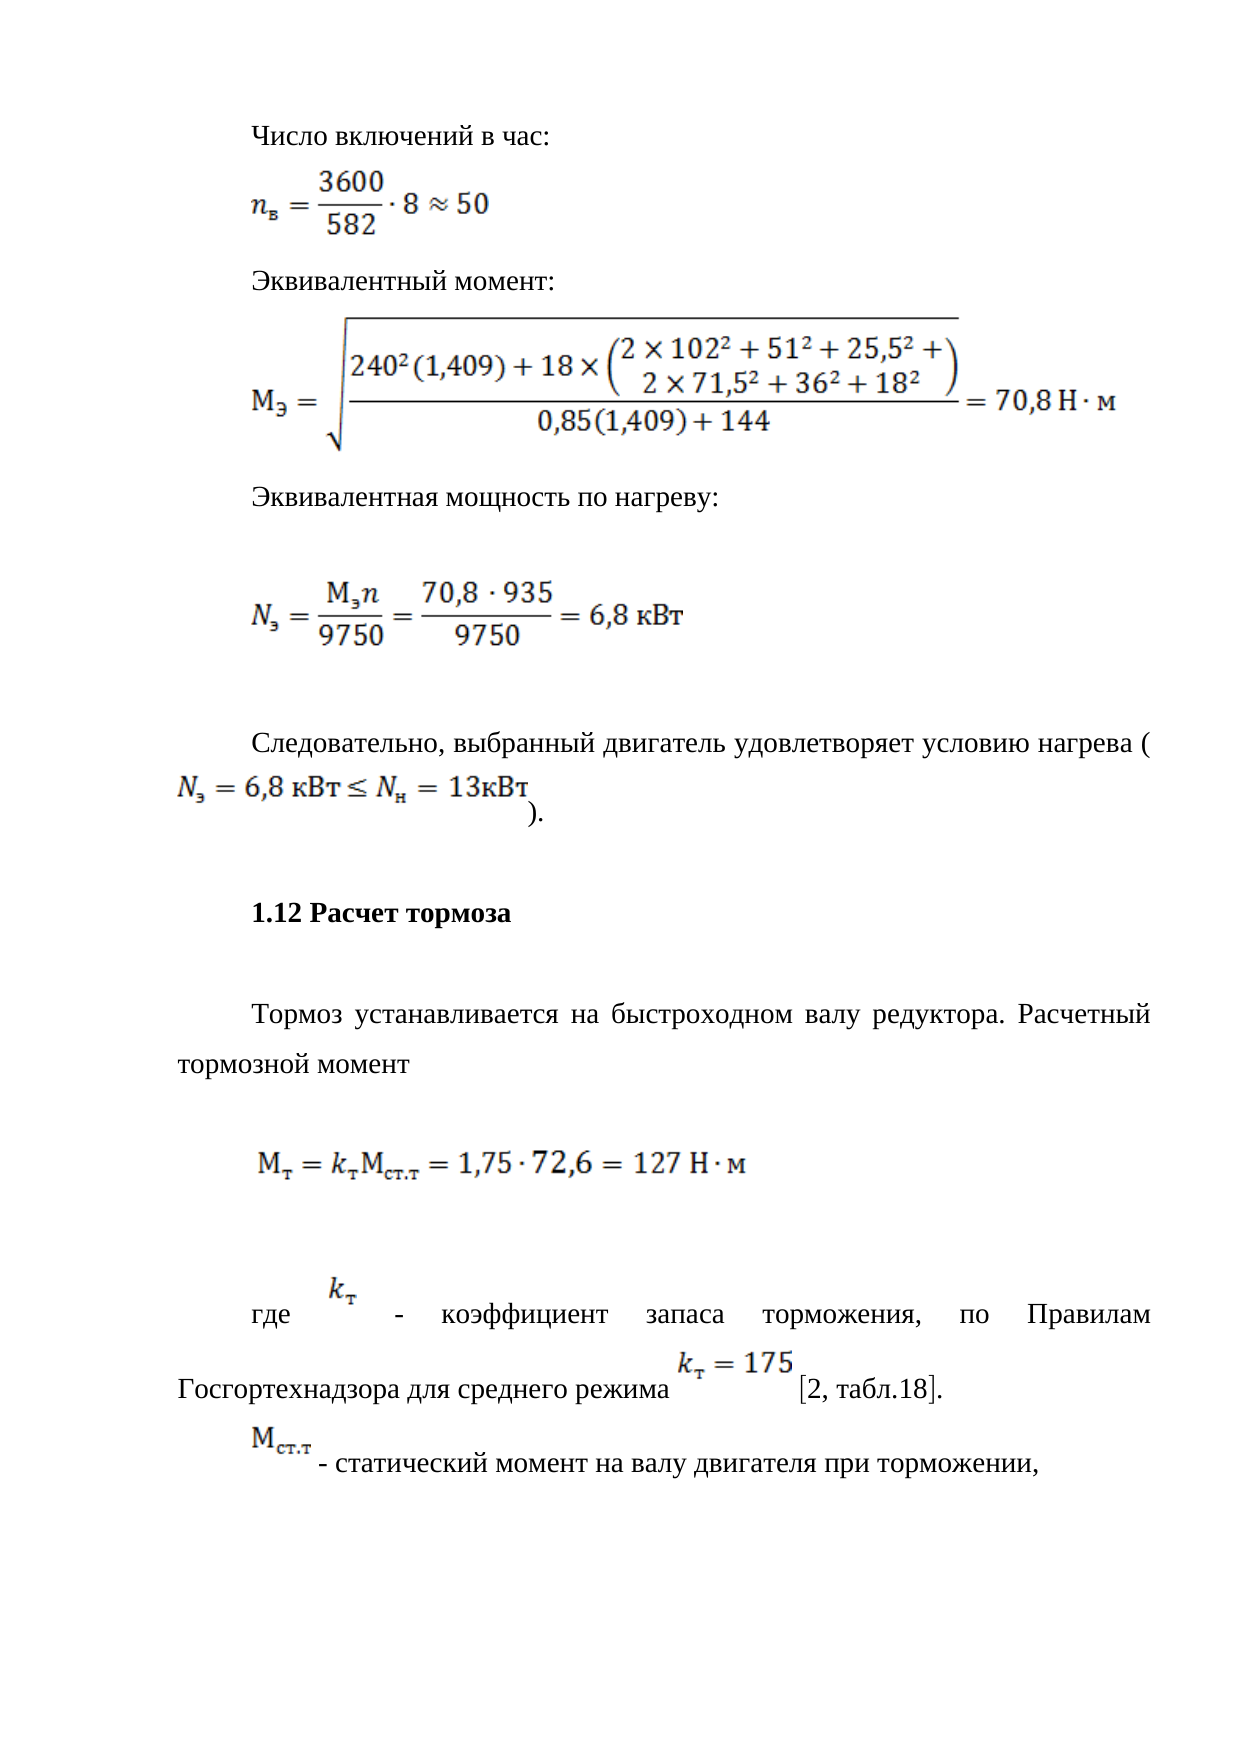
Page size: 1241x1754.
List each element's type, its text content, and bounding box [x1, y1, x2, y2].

text где - коэффициент запаса торможения, по Правилам Госгортехнадзора для среднего режима 2, табл.18. [177, 1272, 1152, 1404]
picture [177, 770, 528, 822]
text Следовательно, выбранный двигатель удовлетворяет условию нагрева (). [177, 725, 1152, 828]
picture [251, 168, 489, 252]
picture [251, 579, 683, 663]
text Эквивалентный момент: [177, 263, 1152, 297]
picture [677, 1346, 792, 1398]
text Число включений в час: [177, 118, 1152, 152]
text Эквивалентная мощность по нагреву: [177, 479, 1152, 512]
text - статический момент на валу двигателя при торможении, [177, 1421, 1152, 1479]
text 1.12 Расчет тормоза [177, 895, 1152, 929]
picture [251, 1421, 311, 1473]
picture [251, 313, 1117, 467]
picture [328, 1271, 357, 1324]
picture [251, 1146, 747, 1199]
text Тормоз устанавливается на быстроходном валу редуктора. Расчетный тормозной момент [177, 996, 1152, 1080]
